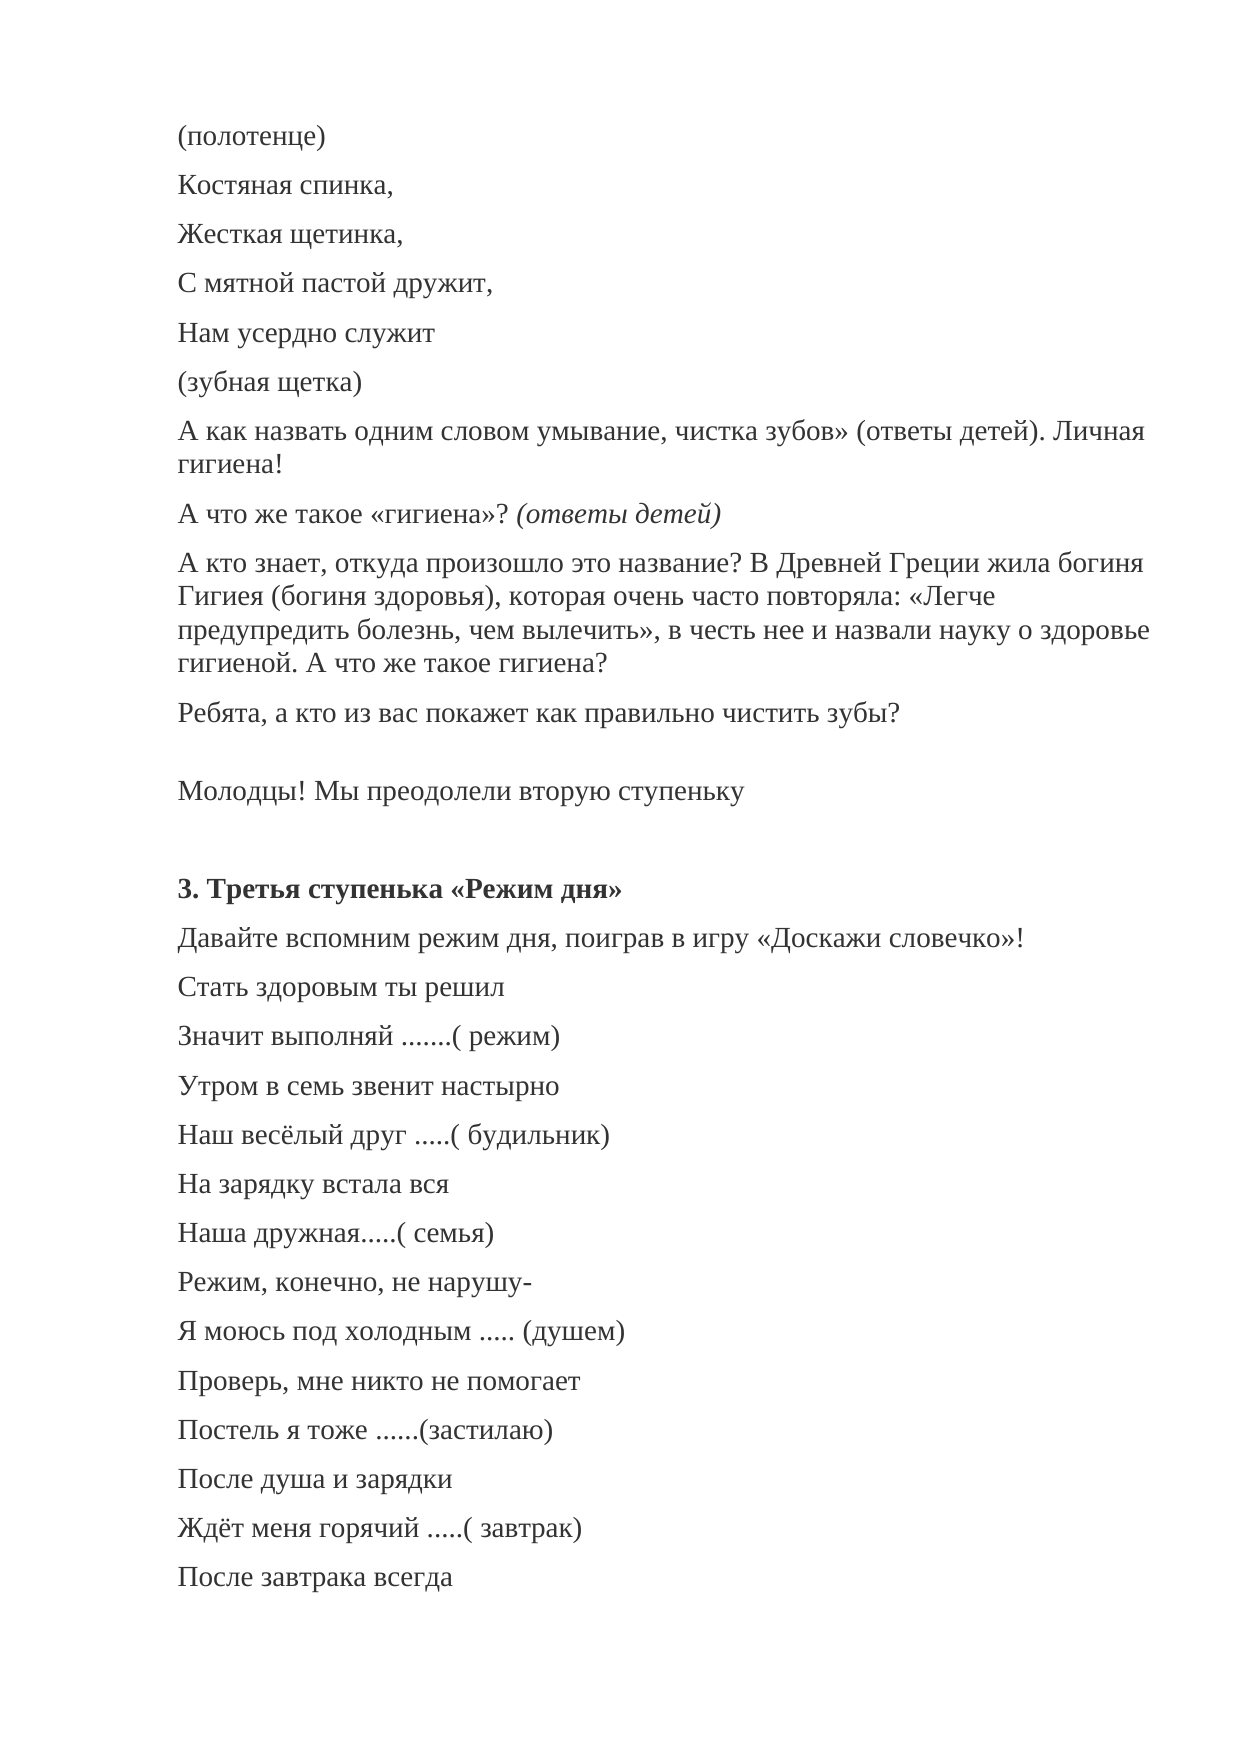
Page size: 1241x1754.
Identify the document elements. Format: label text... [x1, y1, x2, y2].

text 3. Третья ступенька «Режим дня» [177, 871, 1152, 904]
text Наш весёлый друг .....( будильник) [177, 1117, 1152, 1150]
text Ребята, а кто из вас покажет как правильно чистить зубы? [177, 695, 1152, 757]
text Утром в семь звенит настырно [177, 1068, 1152, 1101]
text А что же такое «гигиена»? (ответы детей) [177, 496, 1152, 529]
text Ждёт меня горячий .....( завтрак) [177, 1510, 1152, 1544]
text Нам усердно служит [177, 315, 1152, 348]
text Режим, конечно, не нарушу- [177, 1264, 1152, 1298]
text Наша дружная.....( семья) [177, 1215, 1152, 1249]
text А как назвать одним словом умывание, чистка зубов» (ответы детей). Личная гигиена! [177, 413, 1152, 480]
text Костяная спинка, [177, 167, 1152, 201]
text На зарядку встала вся [177, 1166, 1152, 1199]
text Проверь, мне никто не помогает [177, 1363, 1152, 1396]
text (полотенце) [177, 118, 1152, 152]
text А кто знает, откуда произошло это название? В Древней Греции жила богиня Гигиея (богиня здоровья), которая очень часто повторяла: «Легче предупредить болезнь, чем вылечить», в честь нее и назвали науку о здоровье гигиеной. А что же такое гигиена? [177, 545, 1152, 679]
text После завтрака всегда [177, 1559, 1152, 1593]
text Я моюсь под холодным ..... (душем) [177, 1313, 1152, 1347]
text Молодцы! Мы преодолели вторую ступеньку [177, 773, 1152, 806]
text Жесткая щетинка, [177, 216, 1152, 250]
text (зубная щетка) [177, 364, 1152, 397]
text После душа и зарядки [177, 1461, 1152, 1494]
text Стать здоровым ты решил [177, 969, 1152, 1003]
text Давайте вспомним режим дня, поиграв в игру «Доскажи словечко»! [177, 920, 1152, 954]
text Значит выполняй .......( режим) [177, 1018, 1152, 1052]
text Постель я тоже ......(застилаю) [177, 1412, 1152, 1445]
text С мятной пастой дружит, [177, 266, 1152, 299]
